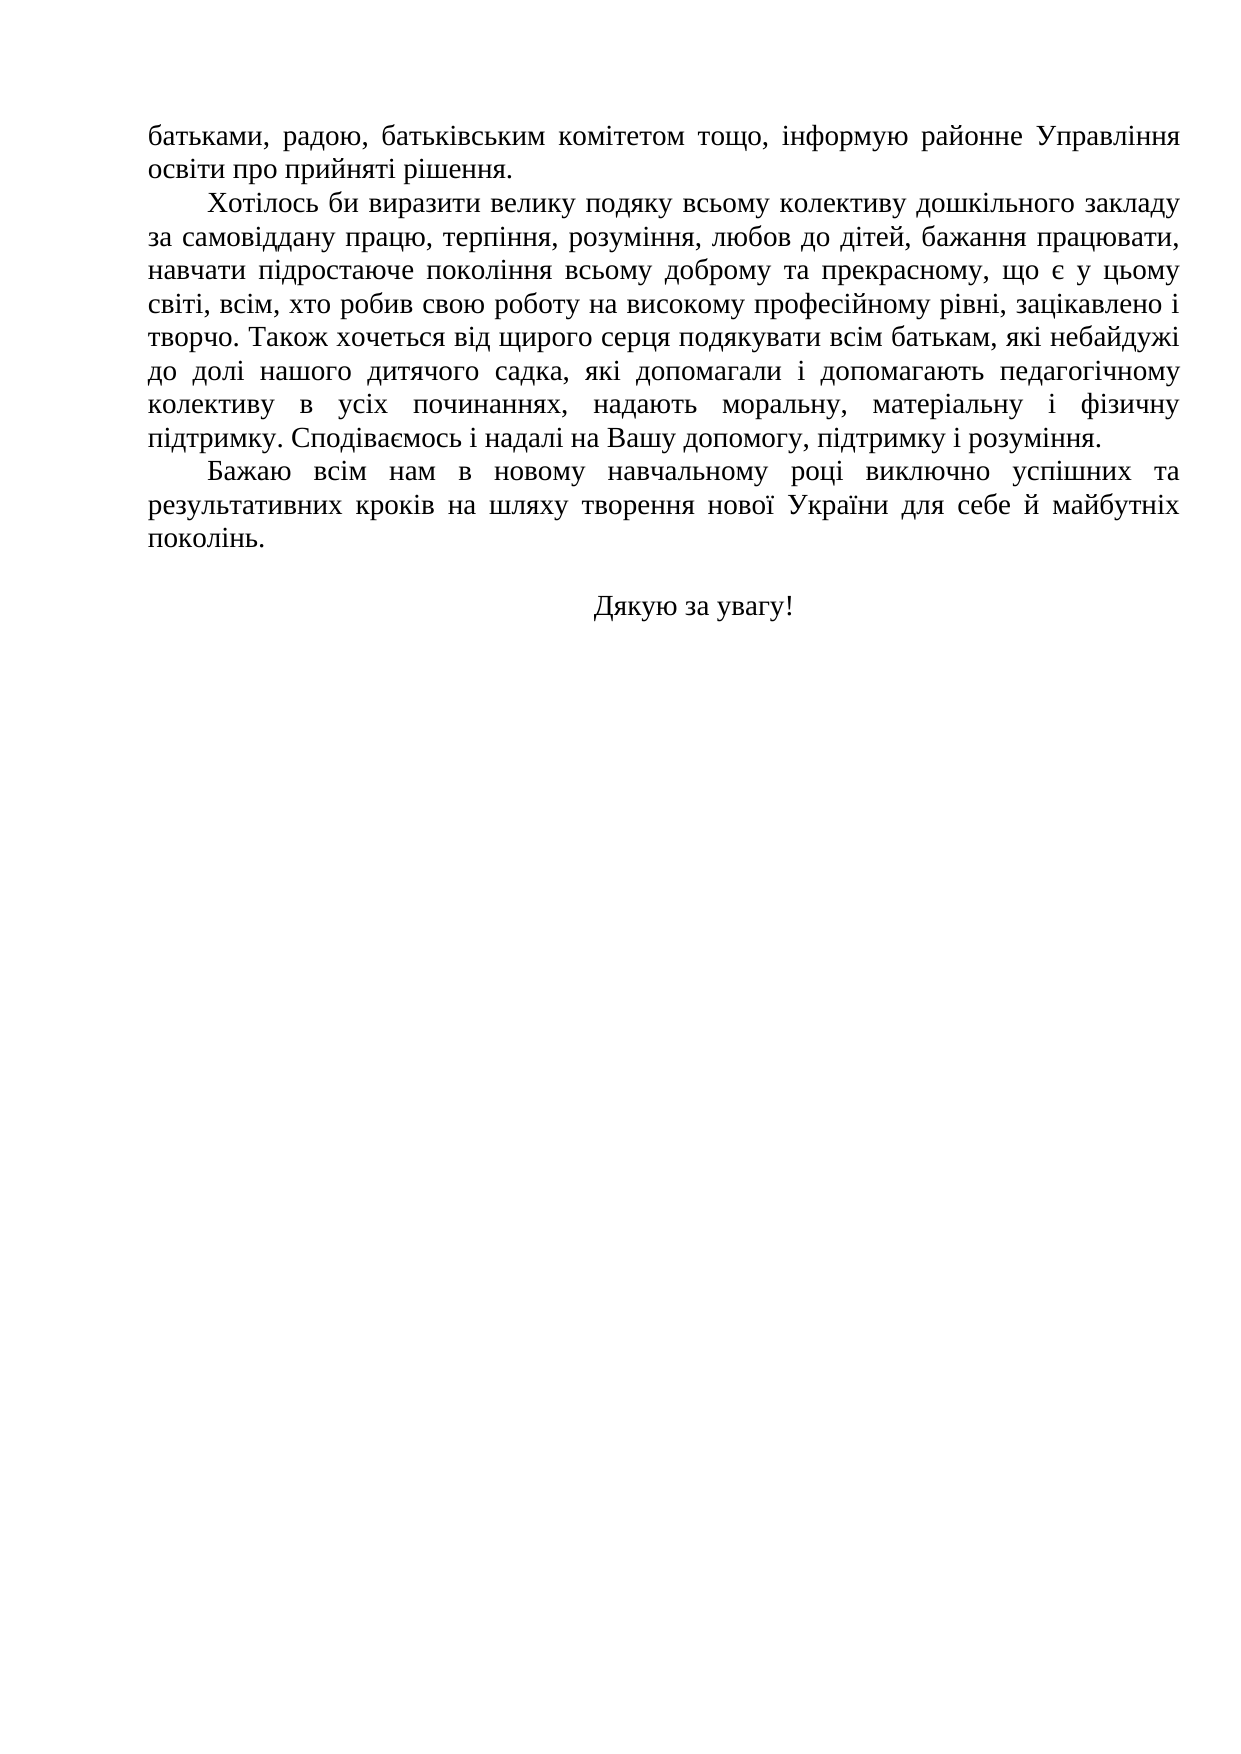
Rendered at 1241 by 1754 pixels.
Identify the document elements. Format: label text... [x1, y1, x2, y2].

text Дякую за увагу! [148, 588, 1181, 621]
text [148, 118, 1181, 185]
text Бажаю всім нам в новому навчальному році виключно успішних та результативних кроків на шляху творення нової України для себе й майбутніх поколінь. [148, 453, 1181, 554]
text Хотілось би виразити велику подяку всьому колективу дошкільного закладу за самовіддану працю, терпіння, розуміння, любов до дітей, бажання працювати, навчати підростаюче покоління всьому доброму та прекрасному, що є у цьому світі, всім, хто робив свою роботу на високому професійному рівні, зацікавлено і творчо. Також хочеться від щирого серця подякувати всім батькам, які небайдужі до долі нашого дитячого садка, які допомагали і допомагають педагогічному колективу в усіх починаннях, надають моральну, матеріальну і фізичну підтримку. Сподіваємось і надалі на Вашу допомогу, підтримку і розуміння. [148, 185, 1181, 453]
